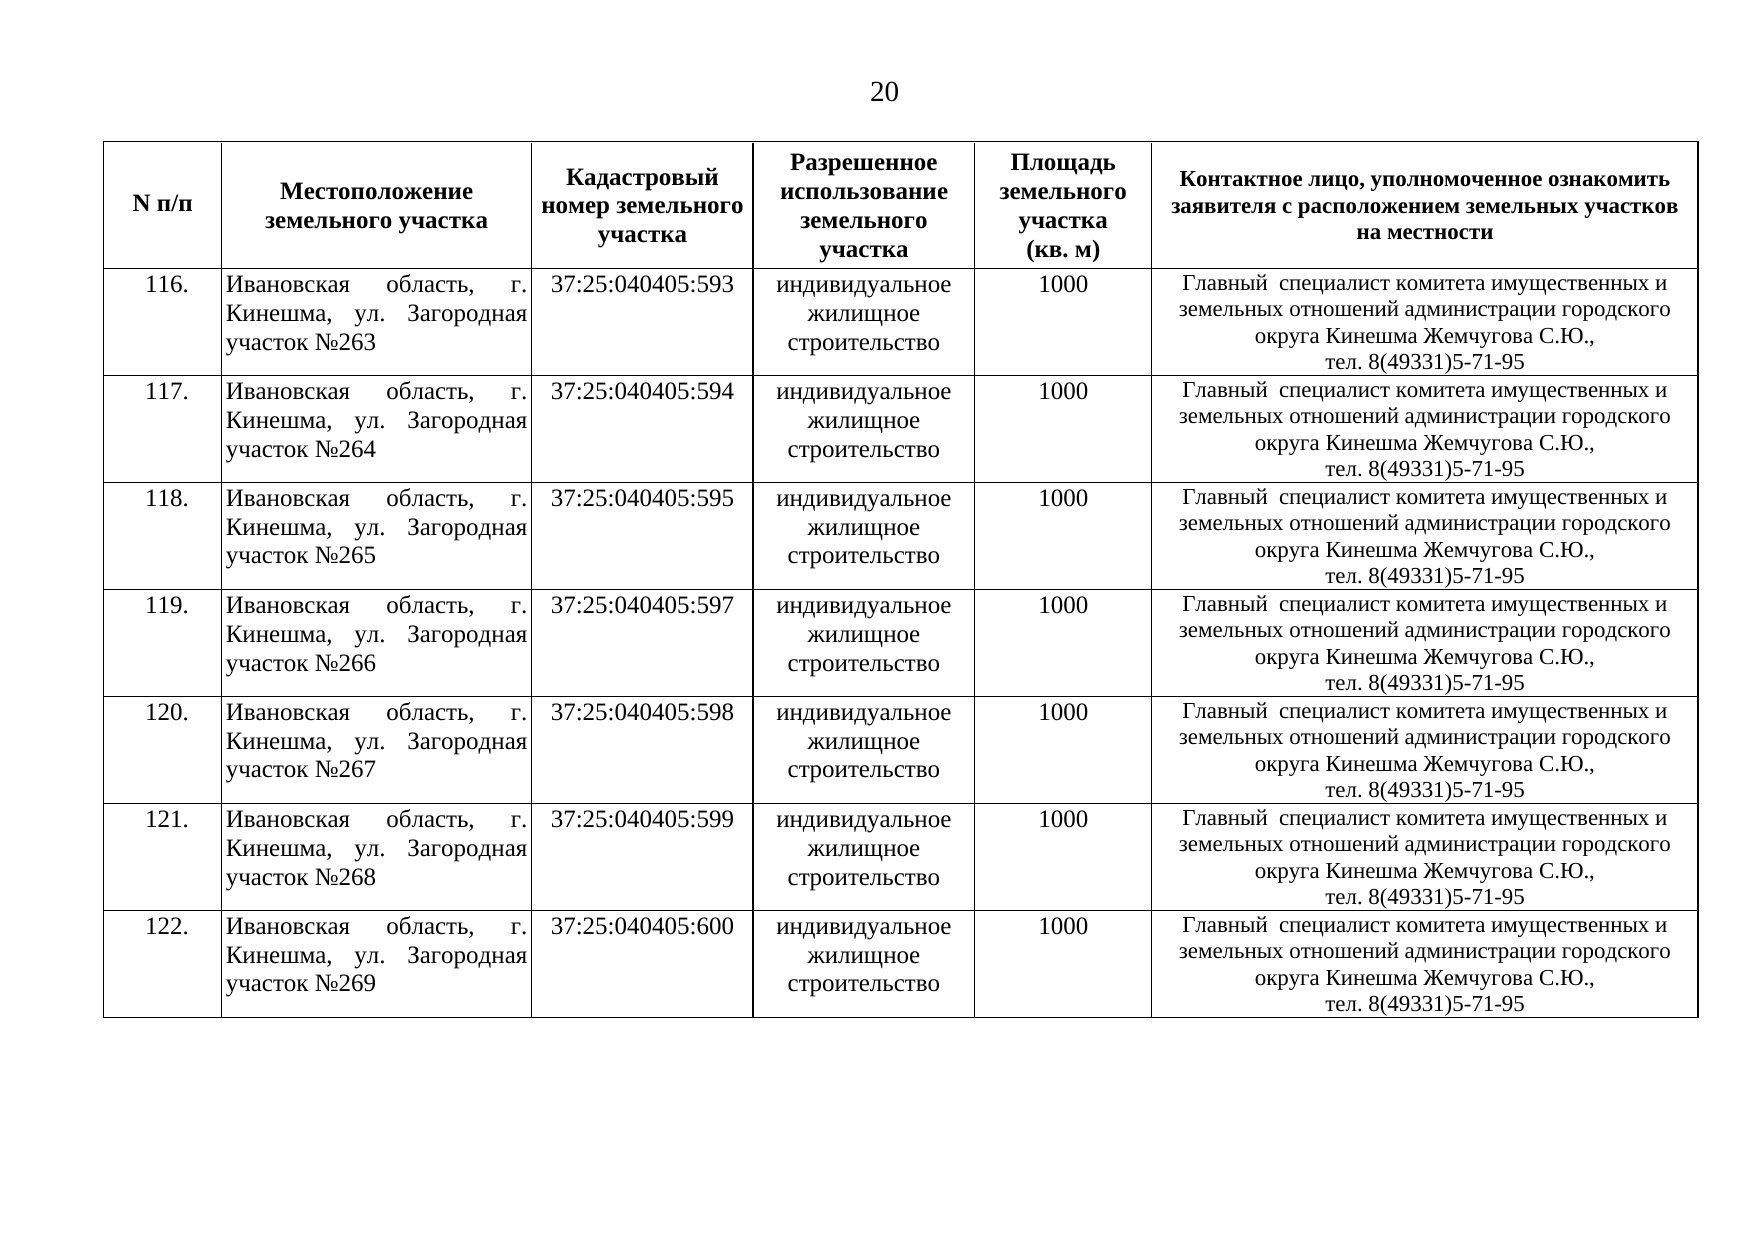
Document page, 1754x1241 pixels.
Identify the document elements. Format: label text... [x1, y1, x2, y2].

table_cell Главный специалист комитета имущественных и земельных отношений администрации городского округа Кинешма Жемчугова С.Ю., тел. 8(49331)5-71-95 [1152, 697, 1697, 802]
table_header Разрешенное использование земельного участка [754, 142, 974, 268]
table_cell Главный специалист комитета имущественных и земельных отношений администрации городского округа Кинешма Жемчугова С.Ю., тел. 8(49331)5-71-95 [1152, 483, 1697, 588]
table_cell Ивановская область, г. Кинешма, ул. Загородная участок №263 [222, 269, 531, 374]
table_cell Ивановская область, г. Кинешма, ул. Загородная участок №265 [222, 483, 531, 588]
table_cell Главный специалист комитета имущественных и земельных отношений администрации городского округа Кинешма Жемчугова С.Ю., тел. 8(49331)5-71-95 [1152, 804, 1697, 909]
table_cell Главный специалист комитета имущественных и земельных отношений администрации городского округа Кинешма Жемчугова С.Ю., тел. 8(49331)5-71-95 [1152, 376, 1697, 482]
table_cell индивидуальное жилищное строительство [754, 483, 974, 588]
table_header Площадь земельного участка (кв. м) [975, 142, 1151, 268]
table_header N п/п [104, 142, 221, 268]
table_cell 37:25:040405:593 [532, 269, 752, 374]
table_header Местоположение земельного участка [222, 142, 531, 268]
table_cell индивидуальное жилищное строительство [754, 911, 974, 1016]
table_cell Ивановская область, г. Кинешма, ул. Загородная участок №266 [222, 590, 531, 696]
table_cell Ивановская область, г. Кинешма, ул. Загородная участок №268 [222, 804, 531, 909]
table_header Контактное лицо, уполномоченное ознакомить заявителя с расположением земельных участков на местности [1152, 142, 1697, 268]
table_cell 1000 [975, 590, 1151, 696]
table_cell 1000 [975, 483, 1151, 588]
table_cell 37:25:040405:597 [532, 590, 752, 696]
table_cell 37:25:040405:600 [532, 911, 752, 1016]
table_cell 1000 [975, 269, 1151, 374]
table_cell Главный специалист комитета имущественных и земельных отношений администрации городского округа Кинешма Жемчугова С.Ю., тел. 8(49331)5-71-95 [1152, 590, 1697, 696]
table_cell [104, 804, 221, 909]
table_cell Главный специалист комитета имущественных и земельных отношений администрации городского округа Кинешма Жемчугова С.Ю., тел. 8(49331)5-71-95 [1152, 911, 1697, 1016]
table_cell 1000 [975, 911, 1151, 1016]
table_cell [104, 269, 221, 374]
table_cell 37:25:040405:599 [532, 804, 752, 909]
table_cell [104, 911, 221, 1016]
table_cell 37:25:040405:595 [532, 483, 752, 588]
table_cell 1000 [975, 804, 1151, 909]
table_cell Ивановская область, г. Кинешма, ул. Загородная участок №264 [222, 376, 531, 482]
table_cell [104, 483, 221, 588]
table_cell индивидуальное жилищное строительство [754, 590, 974, 696]
table_cell 1000 [975, 376, 1151, 482]
table_cell Ивановская область, г. Кинешма, ул. Загородная участок №269 [222, 911, 531, 1016]
table_cell 37:25:040405:594 [532, 376, 752, 482]
table_header Кадастровый номер земельного участка [532, 142, 753, 268]
table_cell [104, 376, 221, 482]
table_cell Ивановская область, г. Кинешма, ул. Загородная участок №267 [222, 697, 531, 802]
table_cell 1000 [975, 697, 1151, 802]
table_cell Главный специалист комитета имущественных и земельных отношений администрации городского округа Кинешма Жемчугова С.Ю., тел. 8(49331)5-71-95 [1152, 269, 1697, 374]
table_cell индивидуальное жилищное строительство [754, 697, 974, 802]
table_cell [104, 590, 221, 696]
table_cell индивидуальное жилищное строительство [754, 804, 974, 909]
table_cell индивидуальное жилищное строительство [754, 376, 974, 482]
table_cell индивидуальное жилищное строительство [754, 269, 974, 374]
table_cell 37:25:040405:598 [532, 697, 752, 802]
table_cell [104, 697, 221, 802]
